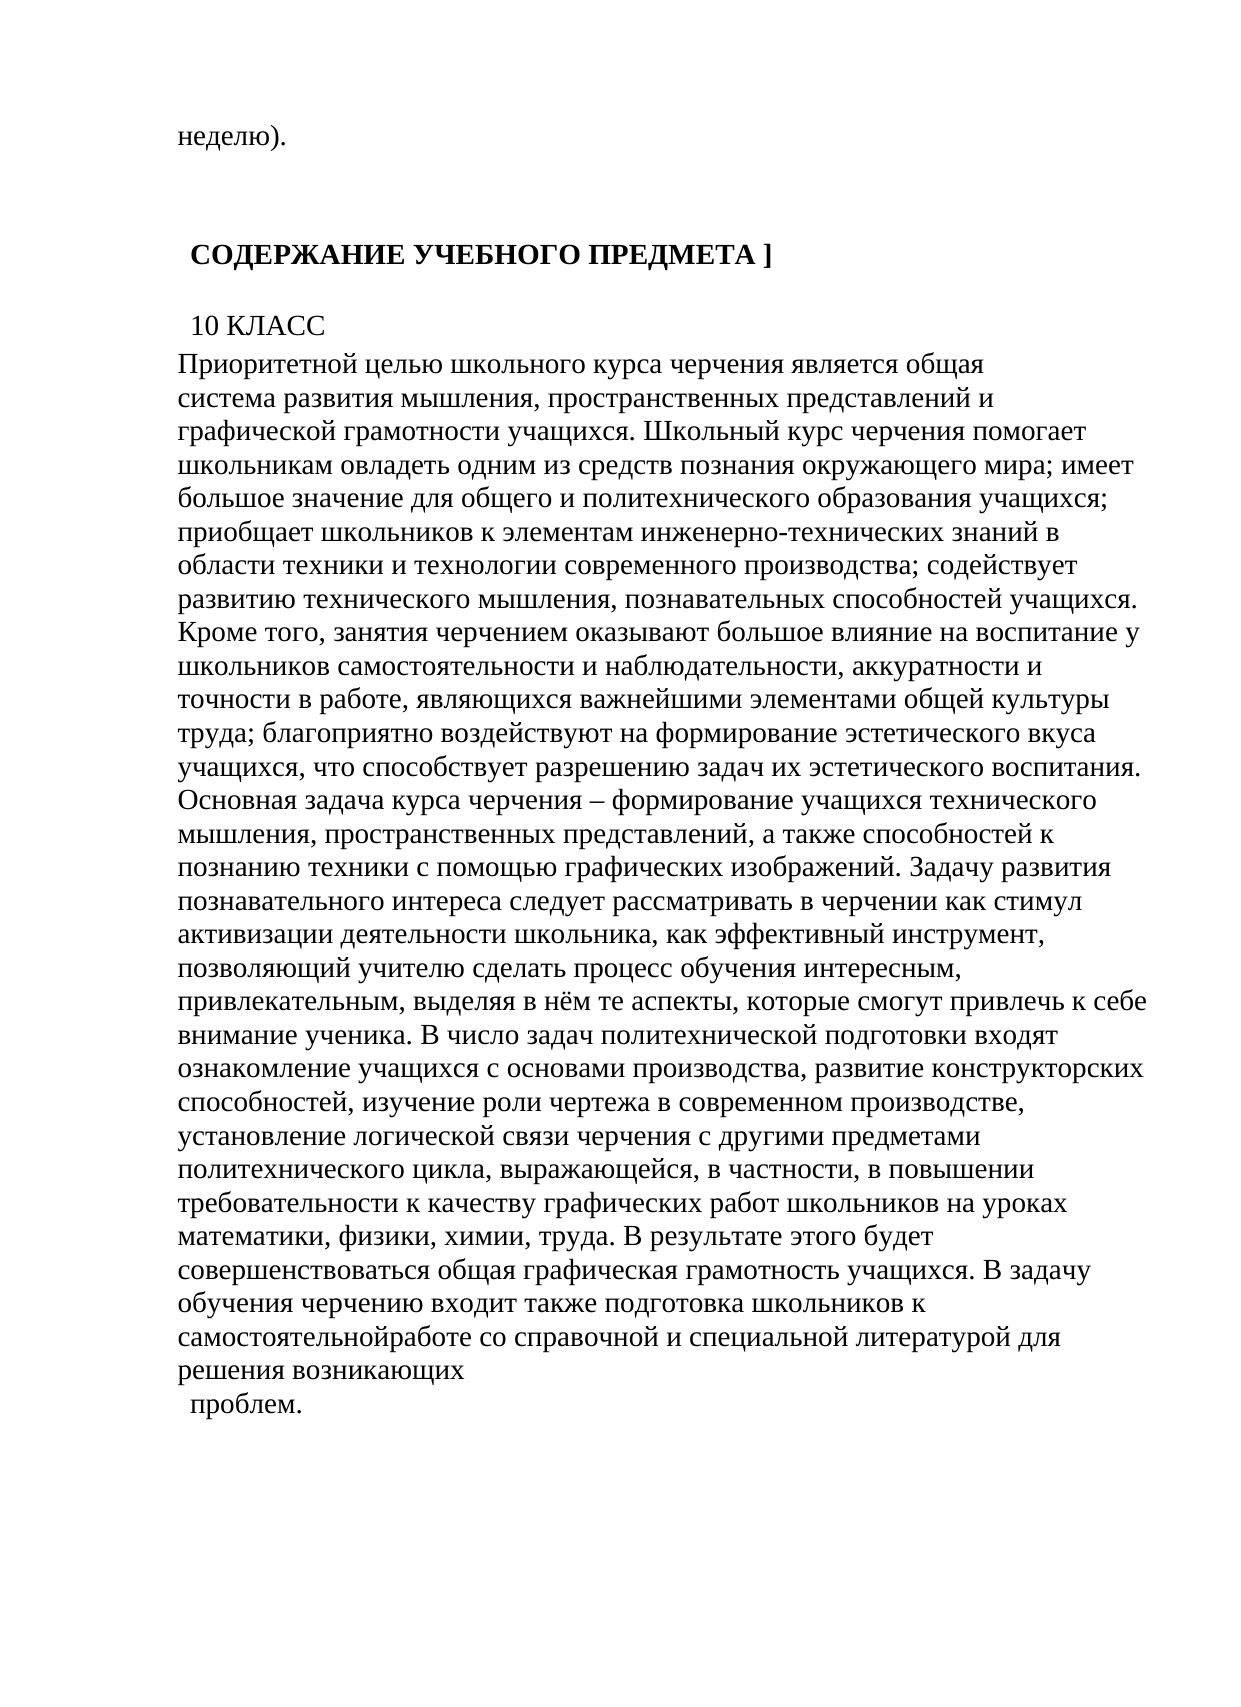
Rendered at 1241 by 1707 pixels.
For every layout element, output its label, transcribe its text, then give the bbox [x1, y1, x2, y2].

text Кроме того, занятия черчением оказывают большое влияние на воспитание у [177, 614, 1152, 648]
text неделю). [177, 118, 1152, 152]
text внимание ученика. В число задач политехнической подготовки входят [177, 1017, 1152, 1051]
text познавательного интереса следует рассматривать в черчении как стимул [177, 883, 1152, 916]
text СОДЕРЖАНИЕ УЧЕБНОГО ПРЕДМЕТА ] [190, 237, 1152, 270]
text труда; благоприятно воздействуют на формирование эстетического вкуса [177, 715, 1152, 749]
text ознакомление учащихся с основами производства, развитие конструкторских [177, 1051, 1152, 1084]
text политехнического цикла, выражающейся, в частности, в повышении [177, 1151, 1152, 1185]
text 10 КЛАСС [190, 308, 1152, 341]
text совершенствоваться общая графическая грамотность учащихся. В задачу [177, 1252, 1152, 1285]
text учащихся, что способствует разрешению задач их эстетического воспитания. [177, 749, 1152, 782]
text мышления, пространственных представлений, а также способностей к [177, 816, 1152, 849]
text приобщает школьников к элементам инженерно-технических знаний в [177, 514, 1152, 547]
text способностей, изучение роли чертежа в современном производстве, [177, 1084, 1152, 1118]
text точности в работе, являющихся важнейшими элементами общей культуры [177, 682, 1152, 715]
text графической грамотности учащихся. Школьный курс черчения помогает [177, 413, 1152, 447]
text Приоритетной целью школьного курса черчения является общая [177, 346, 1152, 380]
text области техники и технологии современного производства; содействует [177, 547, 1152, 581]
text познанию техники с помощью графических изображений. Задачу развития [177, 849, 1152, 883]
text система развития мышления, пространственных представлений и [177, 380, 1152, 413]
text позволяющий учителю сделать процесс обучения интересным, [177, 950, 1152, 983]
text требовательности к качеству графических работ школьников на уроках [177, 1185, 1152, 1218]
text проблем. [190, 1386, 1152, 1419]
text большое значение для общего и политехнического образования учащихся; [177, 480, 1152, 514]
text математики, физики, химии, труда. В результате этого будет [177, 1218, 1152, 1252]
text установление логической связи черчения с другими предметами [177, 1118, 1152, 1151]
text школьникам овладеть одним из средств познания окружающего мира; имеет [177, 447, 1152, 480]
text привлекательным, выделяя в нём те аспекты, которые смогут привлечь к себе [177, 983, 1152, 1017]
text Основная задача курса черчения – формирование учащихся технического [177, 782, 1152, 816]
text активизации деятельности школьника, как эффективный инструмент, [177, 916, 1152, 950]
text школьников самостоятельности и наблюдательности, аккуратности и [177, 648, 1152, 682]
text обучения черчению входит также подготовка школьников к самостоятельнойработе со справочной и специальной литературой для решения возникающих [177, 1285, 1152, 1386]
text развитию технического мышления, познавательных способностей учащихся. [177, 581, 1152, 614]
